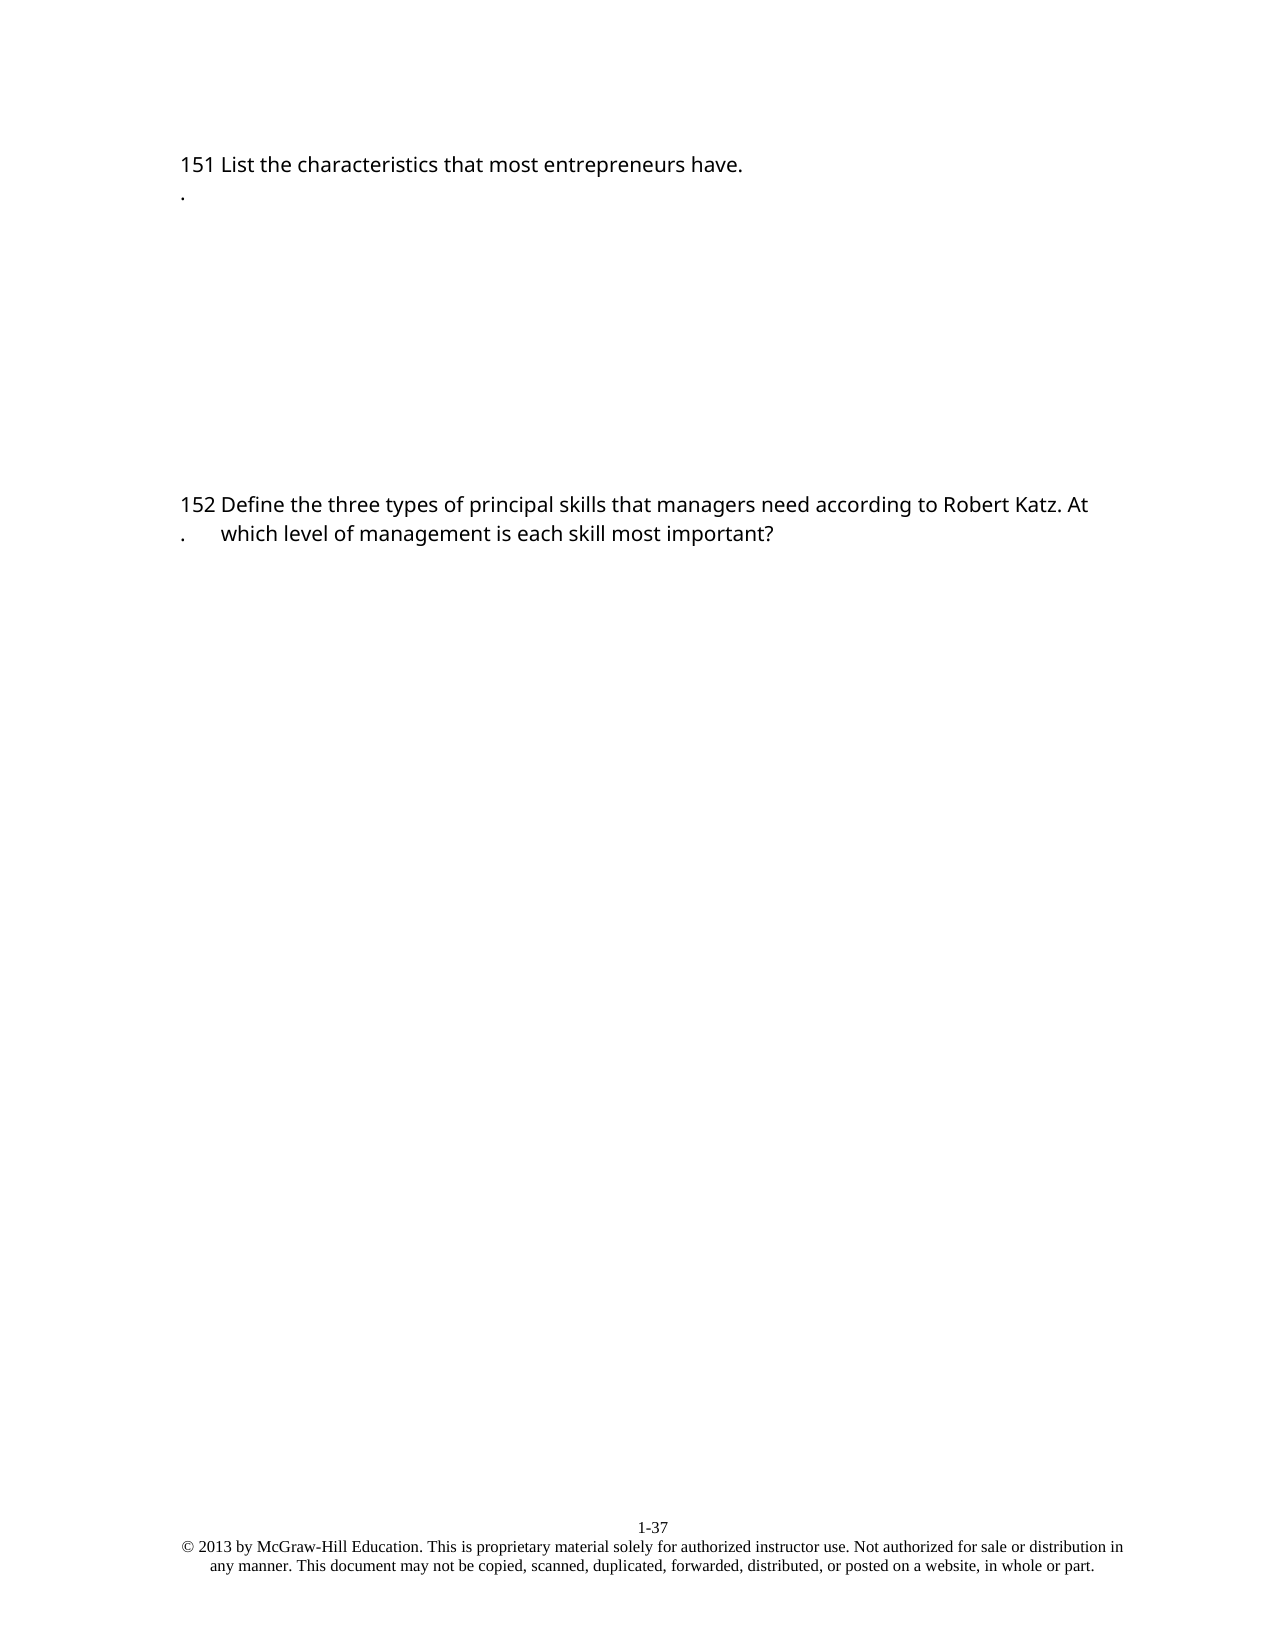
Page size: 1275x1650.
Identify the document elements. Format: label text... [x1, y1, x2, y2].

table_header List the characteristics that most entrepreneurs have. [221, 150, 1125, 465]
table_header 152. [180, 490, 221, 833]
table_header Define the three types of principal skills that managers need according to Robert Katz. At which level of management is each skill most important? [221, 490, 1125, 833]
table_header 151. [180, 150, 221, 465]
